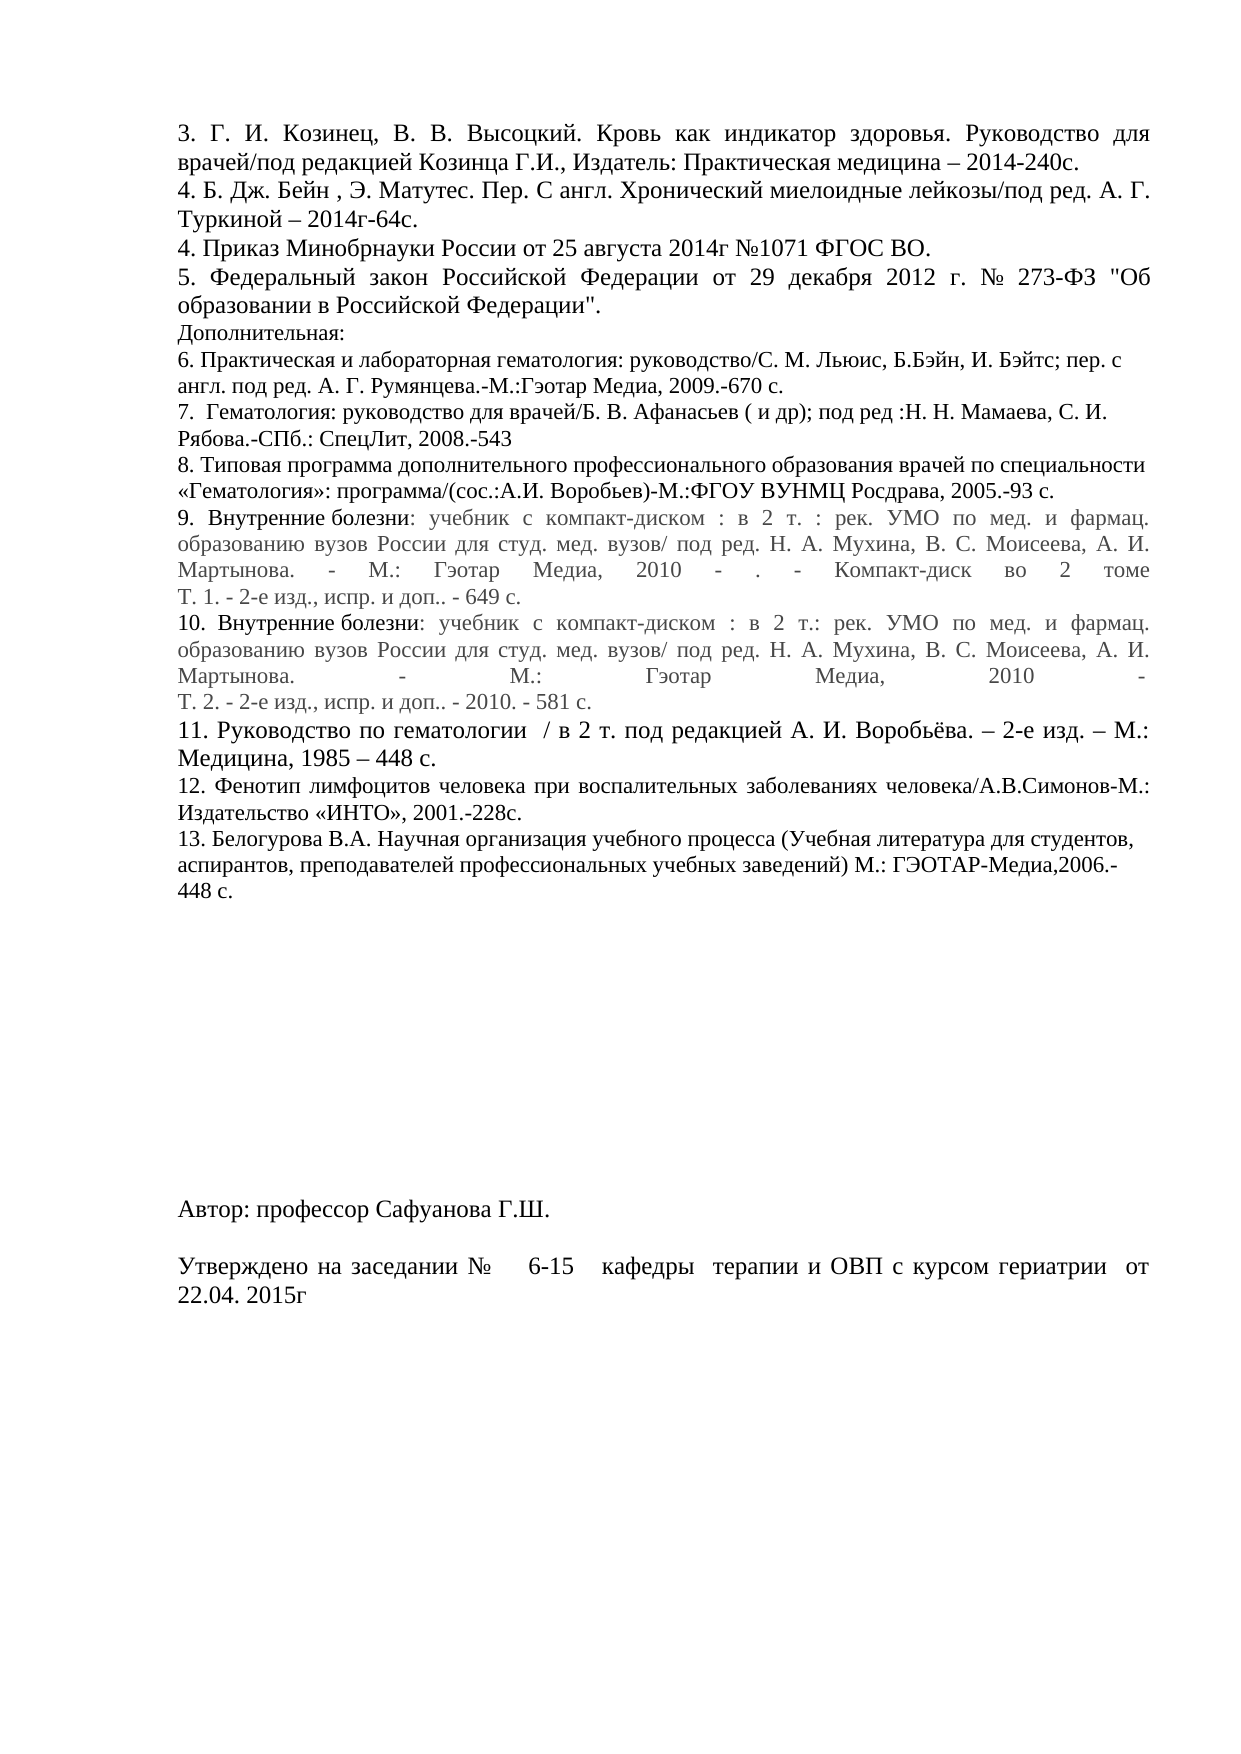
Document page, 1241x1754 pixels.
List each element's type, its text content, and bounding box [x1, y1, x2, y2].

text 11. Руководство по гематологии / в 2 т. под редакцией А. И. Воробьёва. – 2-е изд. – М.: Медицина, 1985 – 448 с. [177, 715, 1152, 772]
text 8. Типовая программа дополнительного профессионального образования врачей по специальности «Гематология»: программа/(сос.:А.И. Воробьев)-М.:ФГОУ ВУНМЦ Росдрава, 2005.-93 с. [177, 451, 1152, 504]
text Дополнительная: [177, 319, 1152, 346]
text 9. Внутренние болезни: учебник с компакт-диском : в 2 т. : рек. УМО по мед. и фармац. образованию вузов России для студ. мед. вузов/ под ред. Н. А. Мухина, В. С. Моисеева, А. И. Мартынова. - М.: Гэотар Медиа, 2010 - . - Компакт-диск во 2 томе Т. 1. - 2-е изд., испр. и доп.. - 649 с. [177, 504, 1152, 609]
text 3. Г. И. Козинец, В. В. Высоцкий. Кровь как индикатор здоровья. Руководство для врачей/под редакцией Козинца Г.И., Издатель: Практическая медицина – 2014-240с. [177, 118, 1152, 176]
text 10. Внутренние болезни: учебник с компакт-диском : в 2 т.: рек. УМО по мед. и фармац. образованию вузов России для студ. мед. вузов/ под ред. Н. А. Мухина, В. С. Моисеева, А. И. Мартынова. - М.: Гэотар Медиа, 2010 - Т. 2. - 2-е изд., испр. и доп.. - 2010. - 581 с. [177, 609, 1152, 715]
text Утверждено на заседании № 6-15 кафедры терапии и ОВП с курсом гериатрии от 22.04. 2015г [177, 1251, 1152, 1309]
text 12. Фенотип лимфоцитов человека при воспалительных заболеваниях человека/А.В.Симонов-М.: Издательство «ИНТО», 2001.-228с. [177, 772, 1152, 825]
text 7. Гематология: руководство для врачей/Б. В. Афанасьев ( и др); под ред :Н. Н. Мамаева, С. И. Рябова.-СПб.: СпецЛит, 2008.-543 [177, 398, 1152, 451]
text Автор: профессор Сафуанова Г.Ш. [177, 1194, 1152, 1223]
text 5. Федеральный закон Российской Федерации от 29 декабря 2012 г. № 273-ФЗ "Об образовании в Российской Федерации". [177, 262, 1152, 319]
text 4. Приказ Минобрнауки России от 25 августа 2014г №1071 ФГОС ВО. [177, 233, 1152, 262]
text 4. Б. Дж. Бейн , Э. Матутес. Пер. С англ. Хронический миелоидные лейкозы/под ред. А. Г. Туркиной – 2014г-64с. [177, 176, 1152, 233]
text 6. Практическая и лабораторная гематология: руководство/С. М. Льюис, Б.Бэйн, И. Бэйтс; пер. с англ. под ред. А. Г. Румянцева.-М.:Гэотар Медиа, 2009.-670 с. [784, 346, 1152, 398]
text 13. Белогурова В.А. Научная организация учебного процесса (Учебная литература для студентов, аспирантов, преподавателей профессиональных учебных заведений) М.: ГЭОТАР-Медиа,2006.-448 с. [177, 825, 1152, 904]
